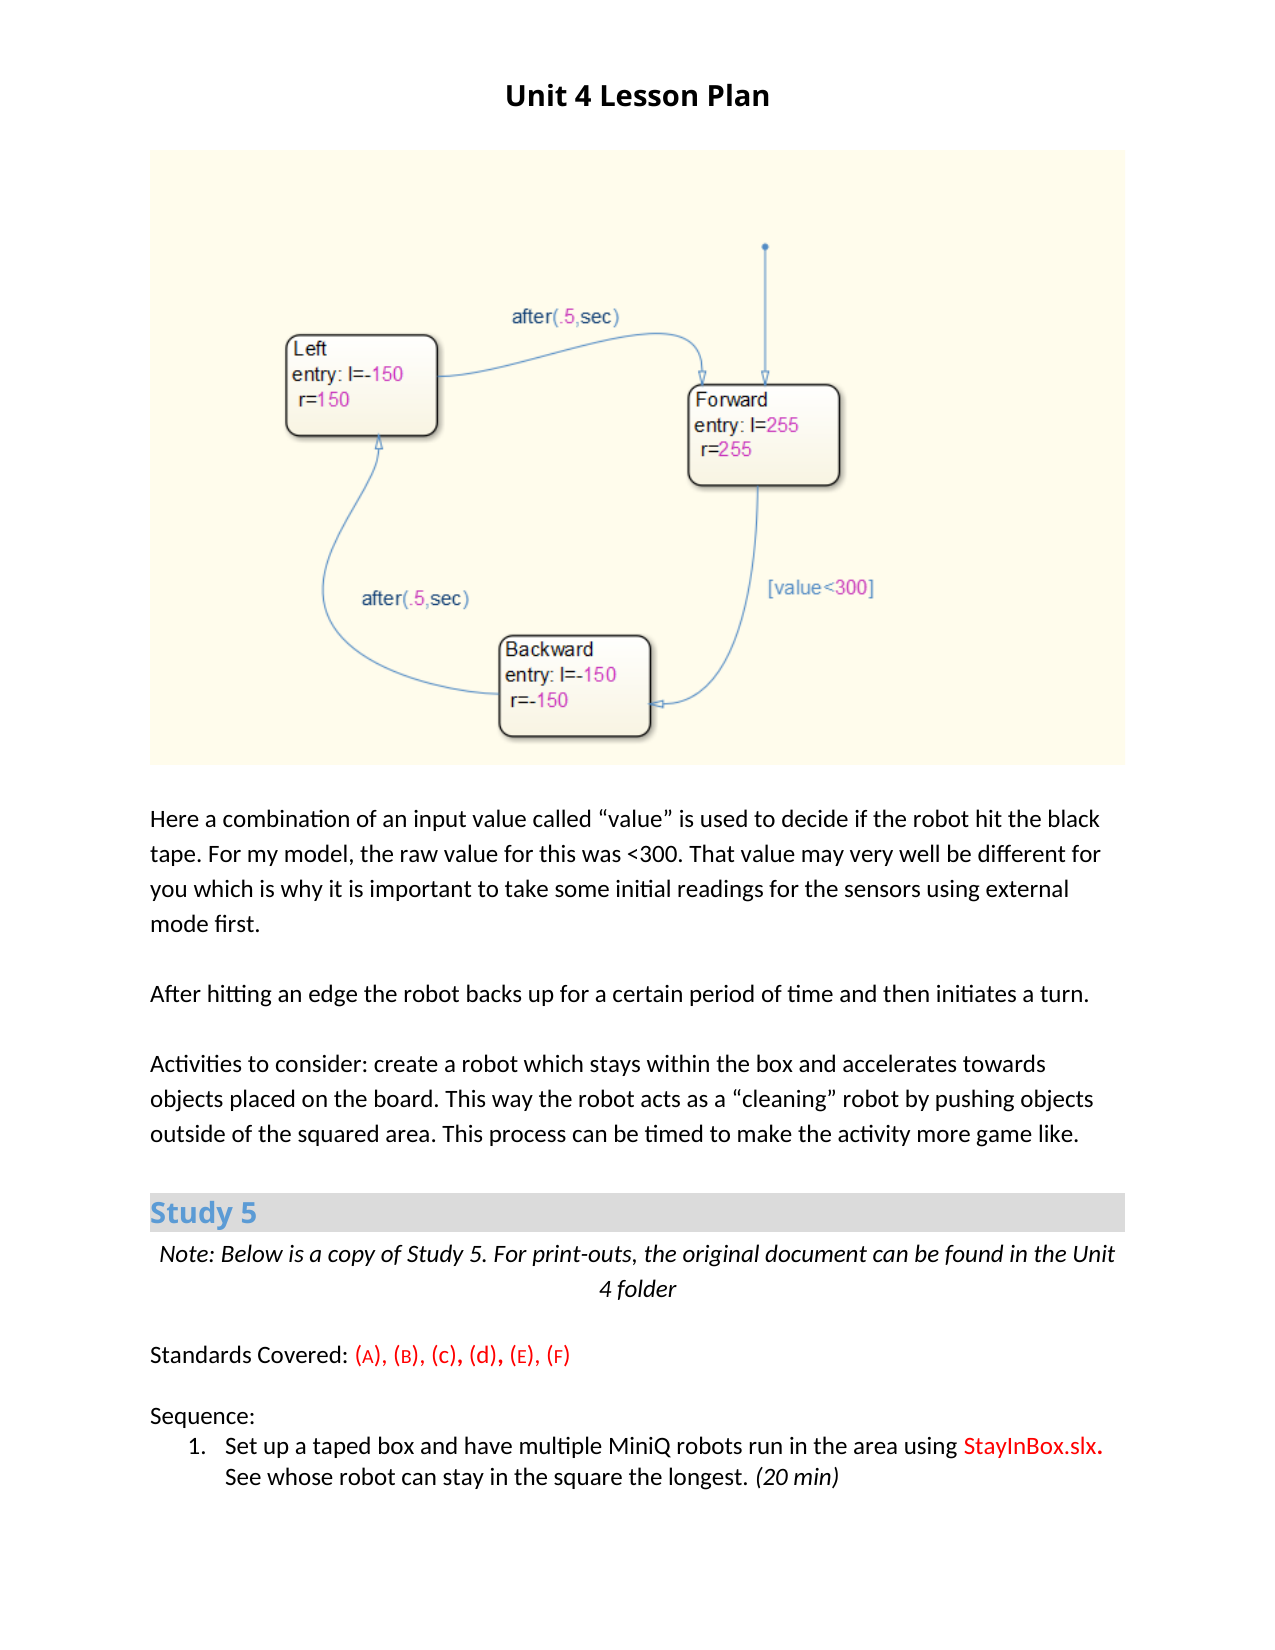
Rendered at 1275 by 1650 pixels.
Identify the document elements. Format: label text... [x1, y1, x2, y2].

picture [150, 150, 1125, 765]
subtitle Study 5 [150, 1193, 1125, 1232]
text Note: Below is a copy of Study 5. For print-outs, the original document can be found in the Unit 4 folder [150, 1238, 1125, 1304]
list Set up a taped box and have multiple MiniQ robots run in the area using StayInBox.slx. See whose robot can stay in the square the longest. (20 min) [187, 1430, 1125, 1491]
text Activities to consider: create a robot which stays within the box and accelerates towards objects placed on the board. This way the robot acts as a “cleaning” robot by pushing objects outside of the squared area. This process can be timed to make the activity more game like. [150, 1048, 1125, 1149]
text After hitting an edge the robot backs up for a certain period of time and then initiates a turn. [150, 978, 1125, 1009]
text Standards Covered: (a), (b), (c), (d), (e), (f) [349, 1339, 1125, 1369]
text Here a combination of an input value called “value” is used to decide if the robot hit the black tape. For my model, the raw value for this was <300. That value may very well be different for you which is why it is important to take some initial readings for the sensors using external mode first. [150, 803, 1125, 939]
text Sequence: [150, 1400, 1125, 1430]
